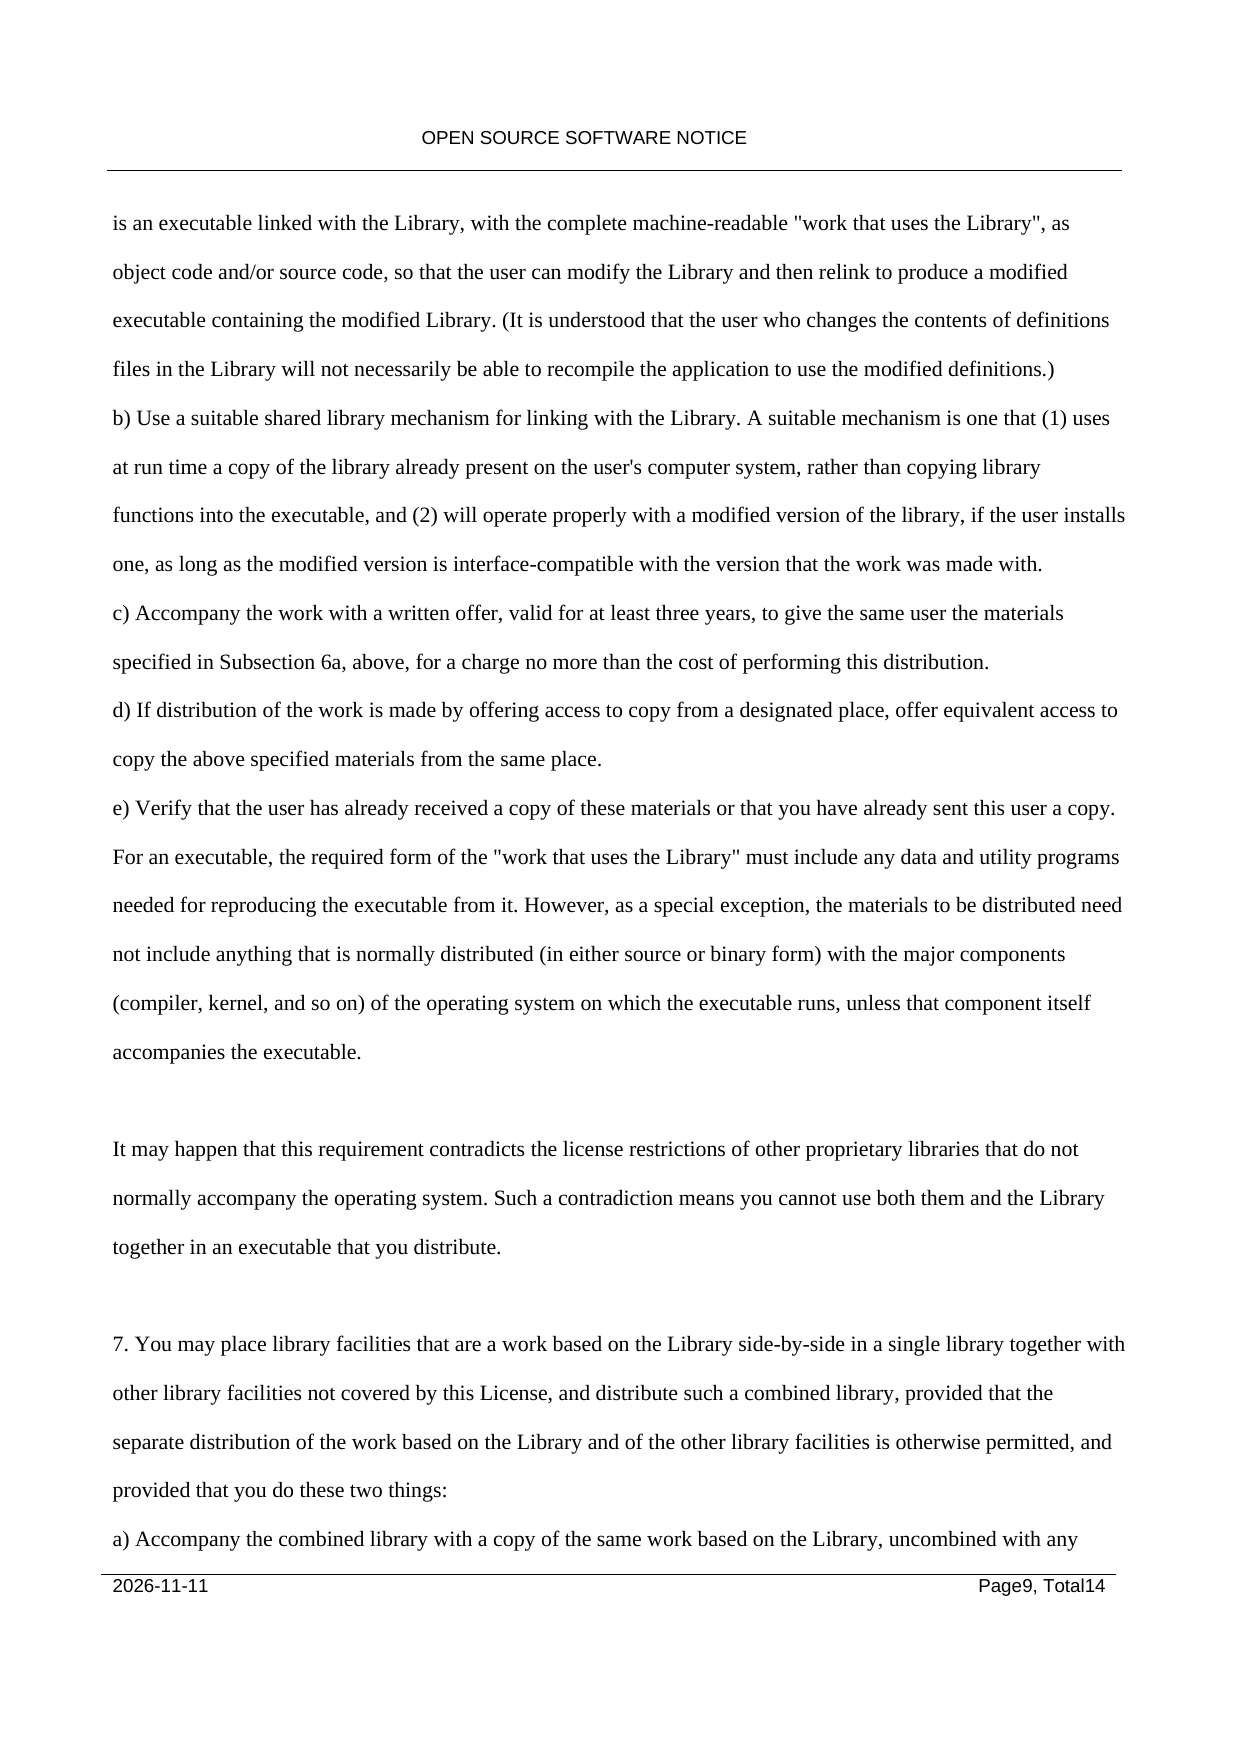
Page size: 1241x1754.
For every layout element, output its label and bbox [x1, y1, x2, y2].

text [112, 206, 1128, 1555]
